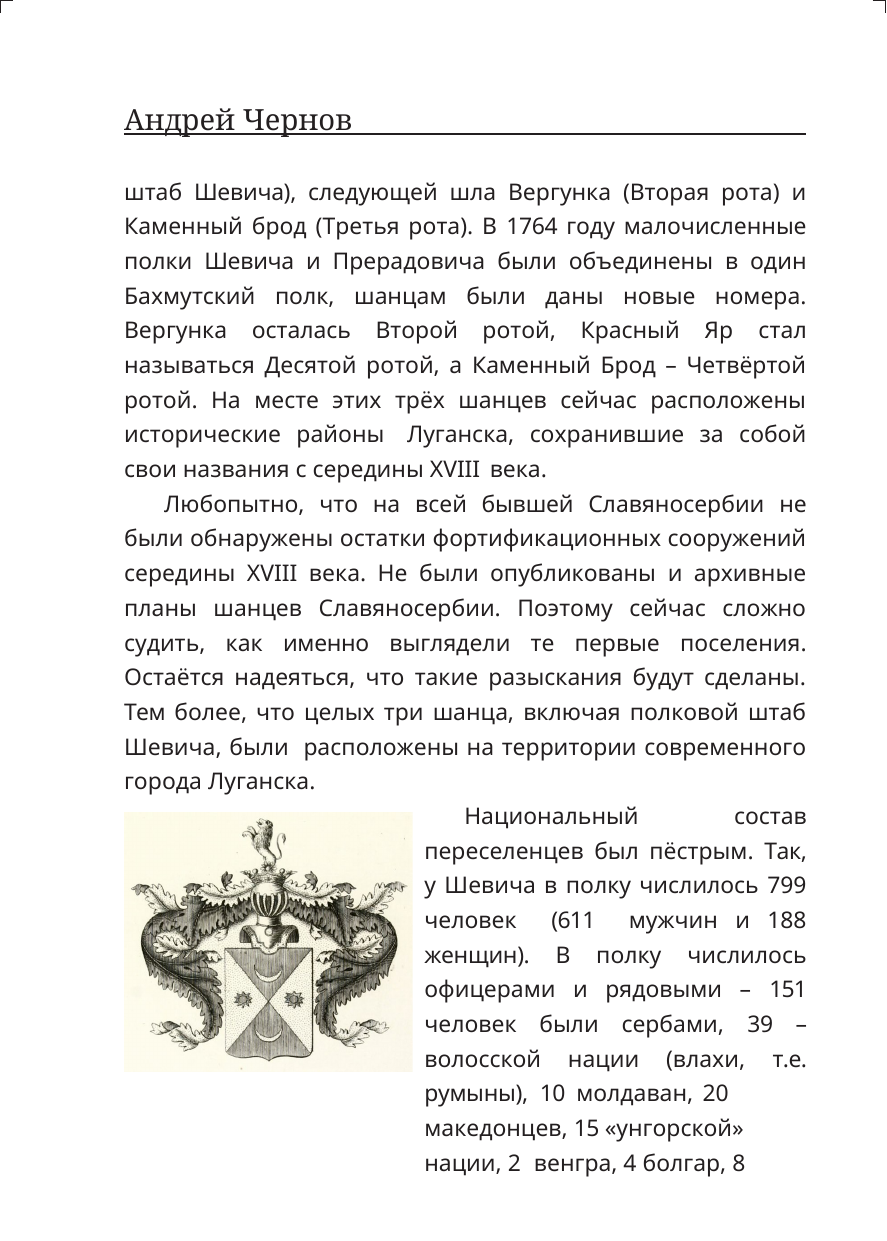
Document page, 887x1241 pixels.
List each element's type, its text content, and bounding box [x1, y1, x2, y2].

text Национальный состав переселенцев был пёстрым. Так, у Шевича в полку числилось 799 человек (611 мужчин и 188 женщин). В полку числилось офицерами и рядовыми – 151 человек были сербами, 39 – волосской нации (влахи, т.е. румыны), 10 молдаван, 20 [424, 800, 807, 1109]
subtitle Андрей Чернов [124, 99, 820, 139]
text штаб Шевича), следующей шла Вергунка (Вторая рота) и Каменный брод (Третья рота). В 1764 году малочисленные полки Шевича и Прерадовича были объединены в один Бахмутский полк, шанцам были даны новые номера. Вергунка осталась Второй ротой, Красный Яр стал называться Десятой ротой, а Каменный Брод – Четвёртой ротой. На месте этих трёх шанцев сейчас расположены исторические районы Луганска, сохранившие за собой свои названия с середины XVIII века. [124, 176, 807, 484]
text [424, 1112, 820, 1178]
text Любопытно, что на всей бывшей Славяносербии не были обнаружены остатки фортификационных сооружений середины XVIII века. Не были опубликованы и архивные планы шанцев Славяносербии. Поэтому сейчас сложно судить, как именно выглядели те первые поселения. Остаётся надеяться, что такие разыскания будут сделаны. Тем более, что целых три шанца, включая полковой штаб Шевича, были расположены на территории современного города Луганска. [124, 488, 807, 796]
picture [124, 812, 413, 1072]
